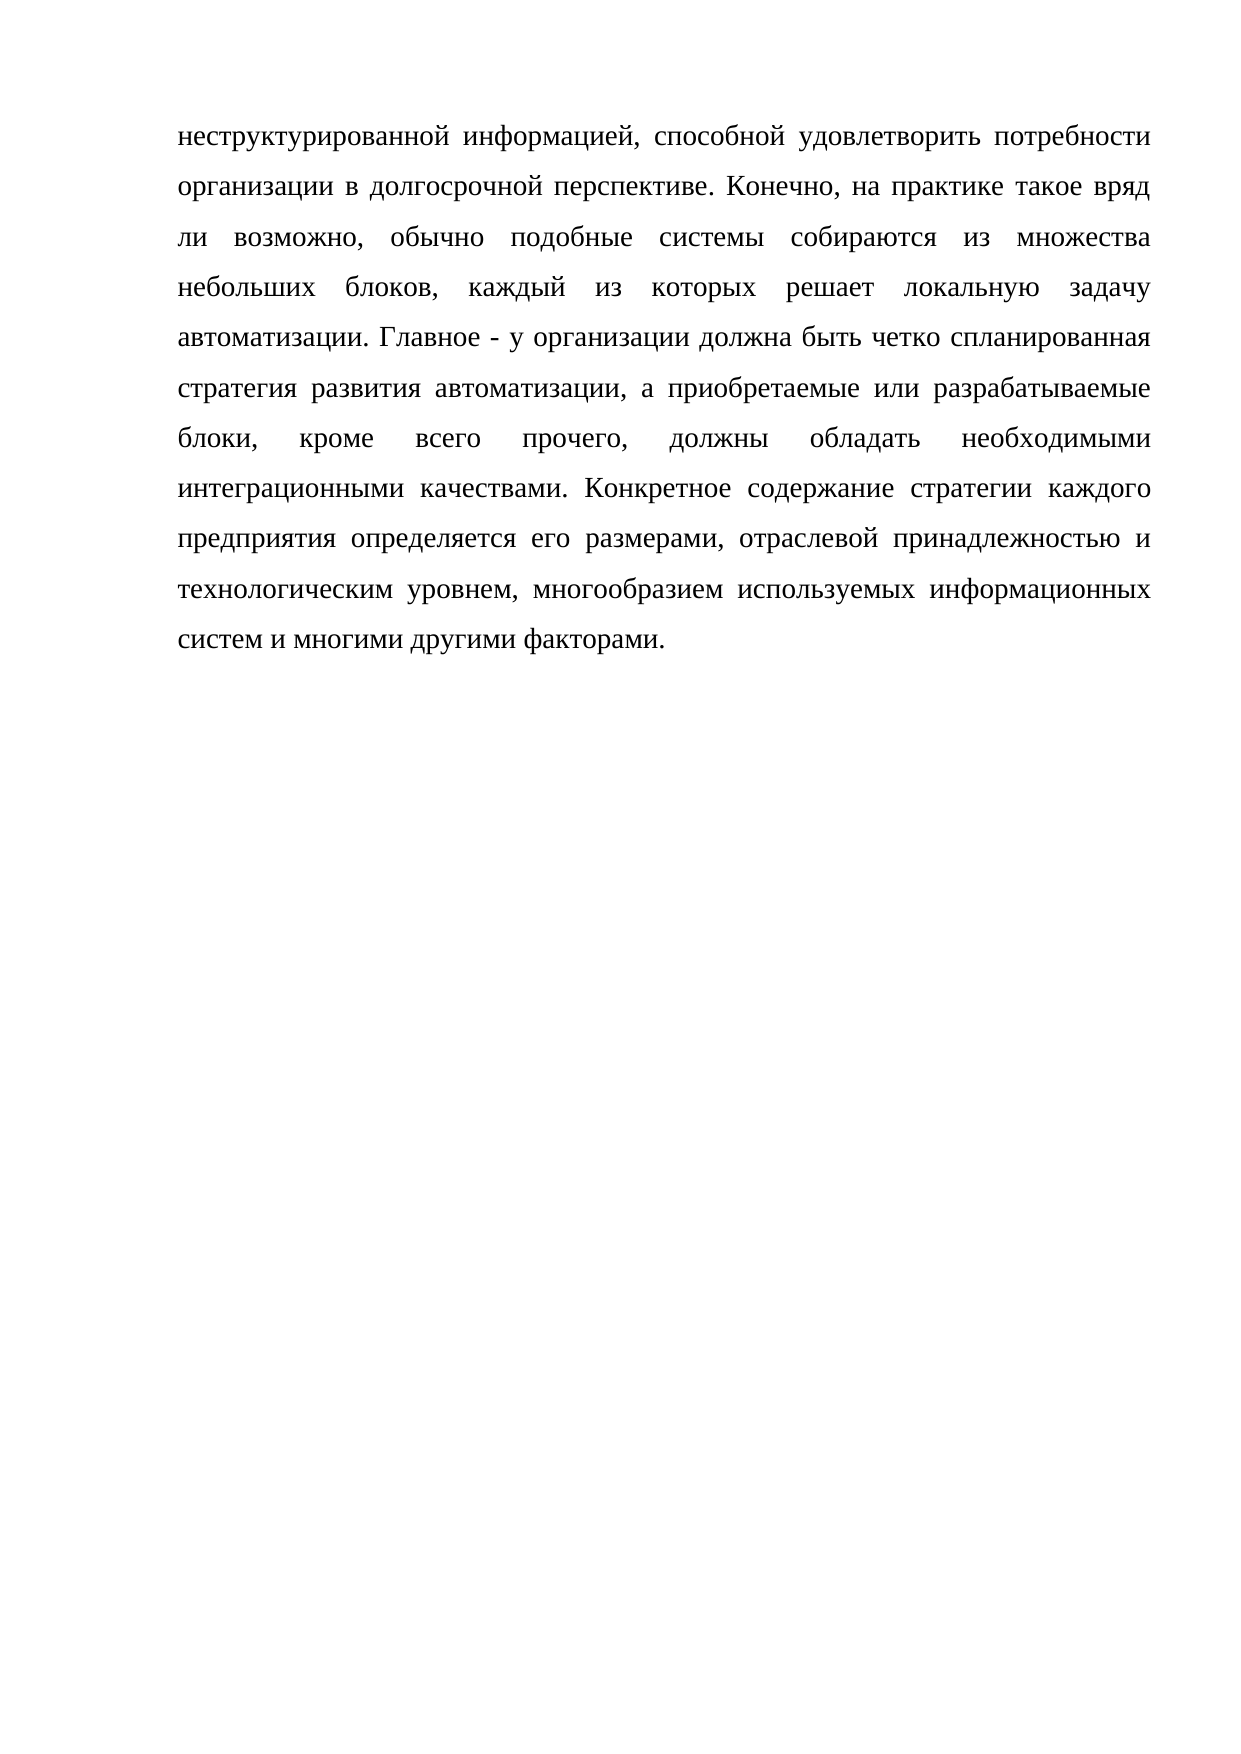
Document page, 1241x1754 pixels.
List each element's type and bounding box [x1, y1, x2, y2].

text [177, 118, 1152, 655]
